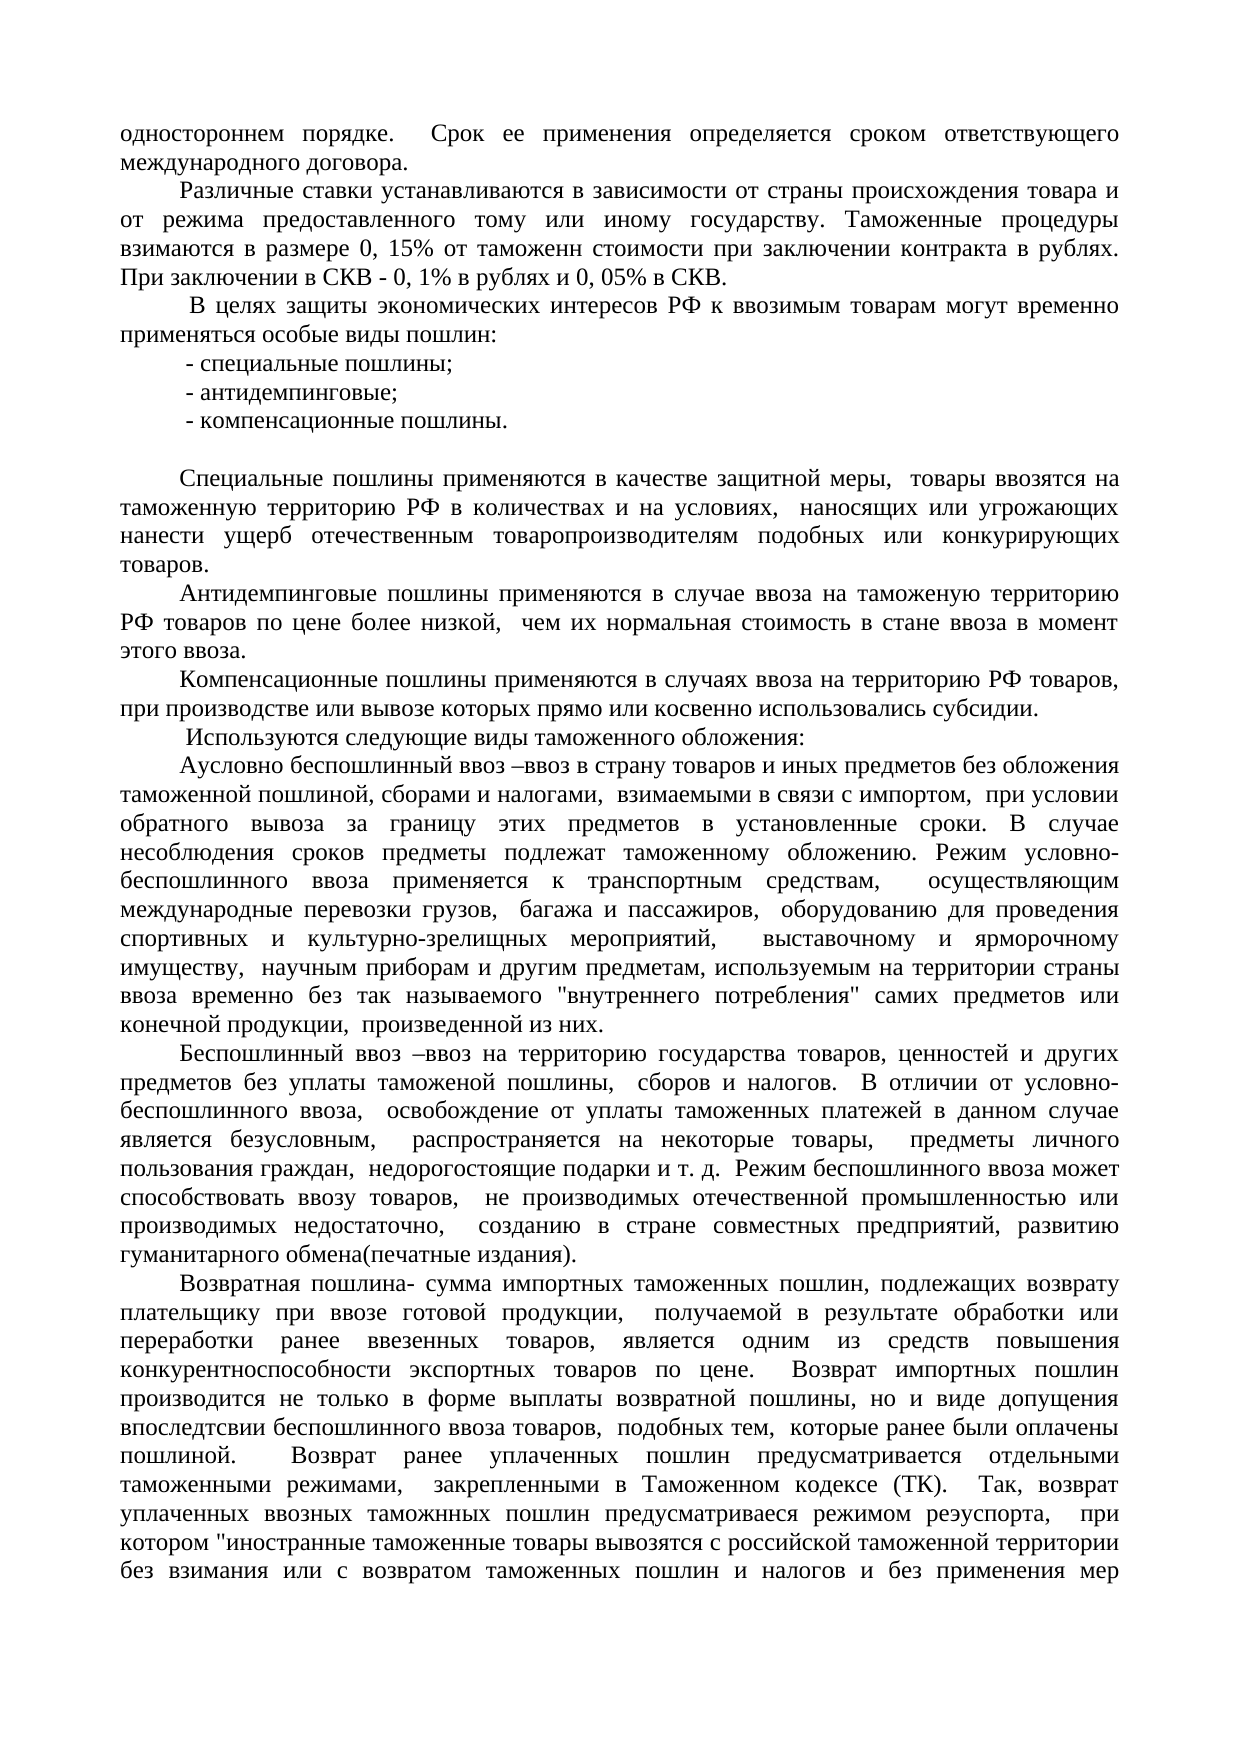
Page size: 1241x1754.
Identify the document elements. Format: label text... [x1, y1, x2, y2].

text - специальные пошлины; [120, 348, 1120, 377]
text Различные ставки устанавливаются в зависимости от страны происхождения товара и от режима предоставленного тому или иному государству. Таможенные процедуры взимаются в размере 0, 15% от таможенн стоимости при заключении контракта в рублях. При заключении в СКВ - 0, 1% в рублях и 0, 05% в СКВ. [120, 176, 1120, 291]
text Беспошлинный ввоз –ввоз на территорию государства товаров, ценностей и других предметов без уплаты таможеной пошлины, сборов и налогов. В отличии от условно-беспошлинного ввоза, освобождение от уплаты таможенных платежей в данном случае является безусловным, распространяется на некоторые товары, предметы личного пользования граждан, недорогостоящие подарки и т. д. Режим беспошлинного ввоза может способствовать ввозу товаров, не производимых отечественной промышленностью или производимых недостаточно, созданию в стране совместных предприятий, развитию гуманитарного обмена(печатные издания). [120, 1038, 1120, 1268]
text - компенсационные пошлины. [120, 406, 1120, 434]
text Используются следующие виды таможенного обложения: [120, 722, 1120, 751]
text Компенсационные пошлины применяются в случаях ввоза на территорию РФ товаров, при производстве или вывозе которых прямо или косвенно использовались субсидии. [120, 664, 1120, 722]
text - антидемпинговые; [120, 377, 1120, 406]
text Аусловно беспошлинный ввоз –ввоз в страну товаров и иных предметов без обложения таможенной пошлиной, сборами и налогами, взимаемыми в связи с импортом, при условии обратного вывоза за границу этих предметов в установленные сроки. В случае несоблюдения сроков предметы подлежат таможенному обложению. Режим условно-беспошлинного ввоза применяется к транспортным средствам, осуществляющим международные перевозки грузов, багажа и пассажиров, оборудованию для проведения спортивных и культурно-зрелищных мероприятий, выставочному и ярморочному имуществу, научным приборам и другим предметам, используемым на территории страны ввоза временно без так называемого "внутреннего потребления" самих предметов или конечной продукции, произведенной из них. [120, 751, 1120, 1038]
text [120, 1268, 1120, 1584]
text В целях защиты экономических интересов РФ к ввозимым товарам могут временно применяться особые виды пошлин: [120, 291, 1120, 348]
text Специальные пошлины применяются в качестве защитной меры, товары ввозятся на таможенную территорию РФ в количествах и на условиях, наносящих или угрожающих нанести ущерб отечественным товаропроизводителям подобных или конкурирующих товаров. [120, 463, 1120, 578]
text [120, 118, 1120, 176]
text Антидемпинговые пошлины применяются в случае ввоза на таможеную территорию РФ товаров по цене более низкой, чем их нормальная стоимость в стане ввоза в момент этого ввоза. [120, 578, 1120, 664]
